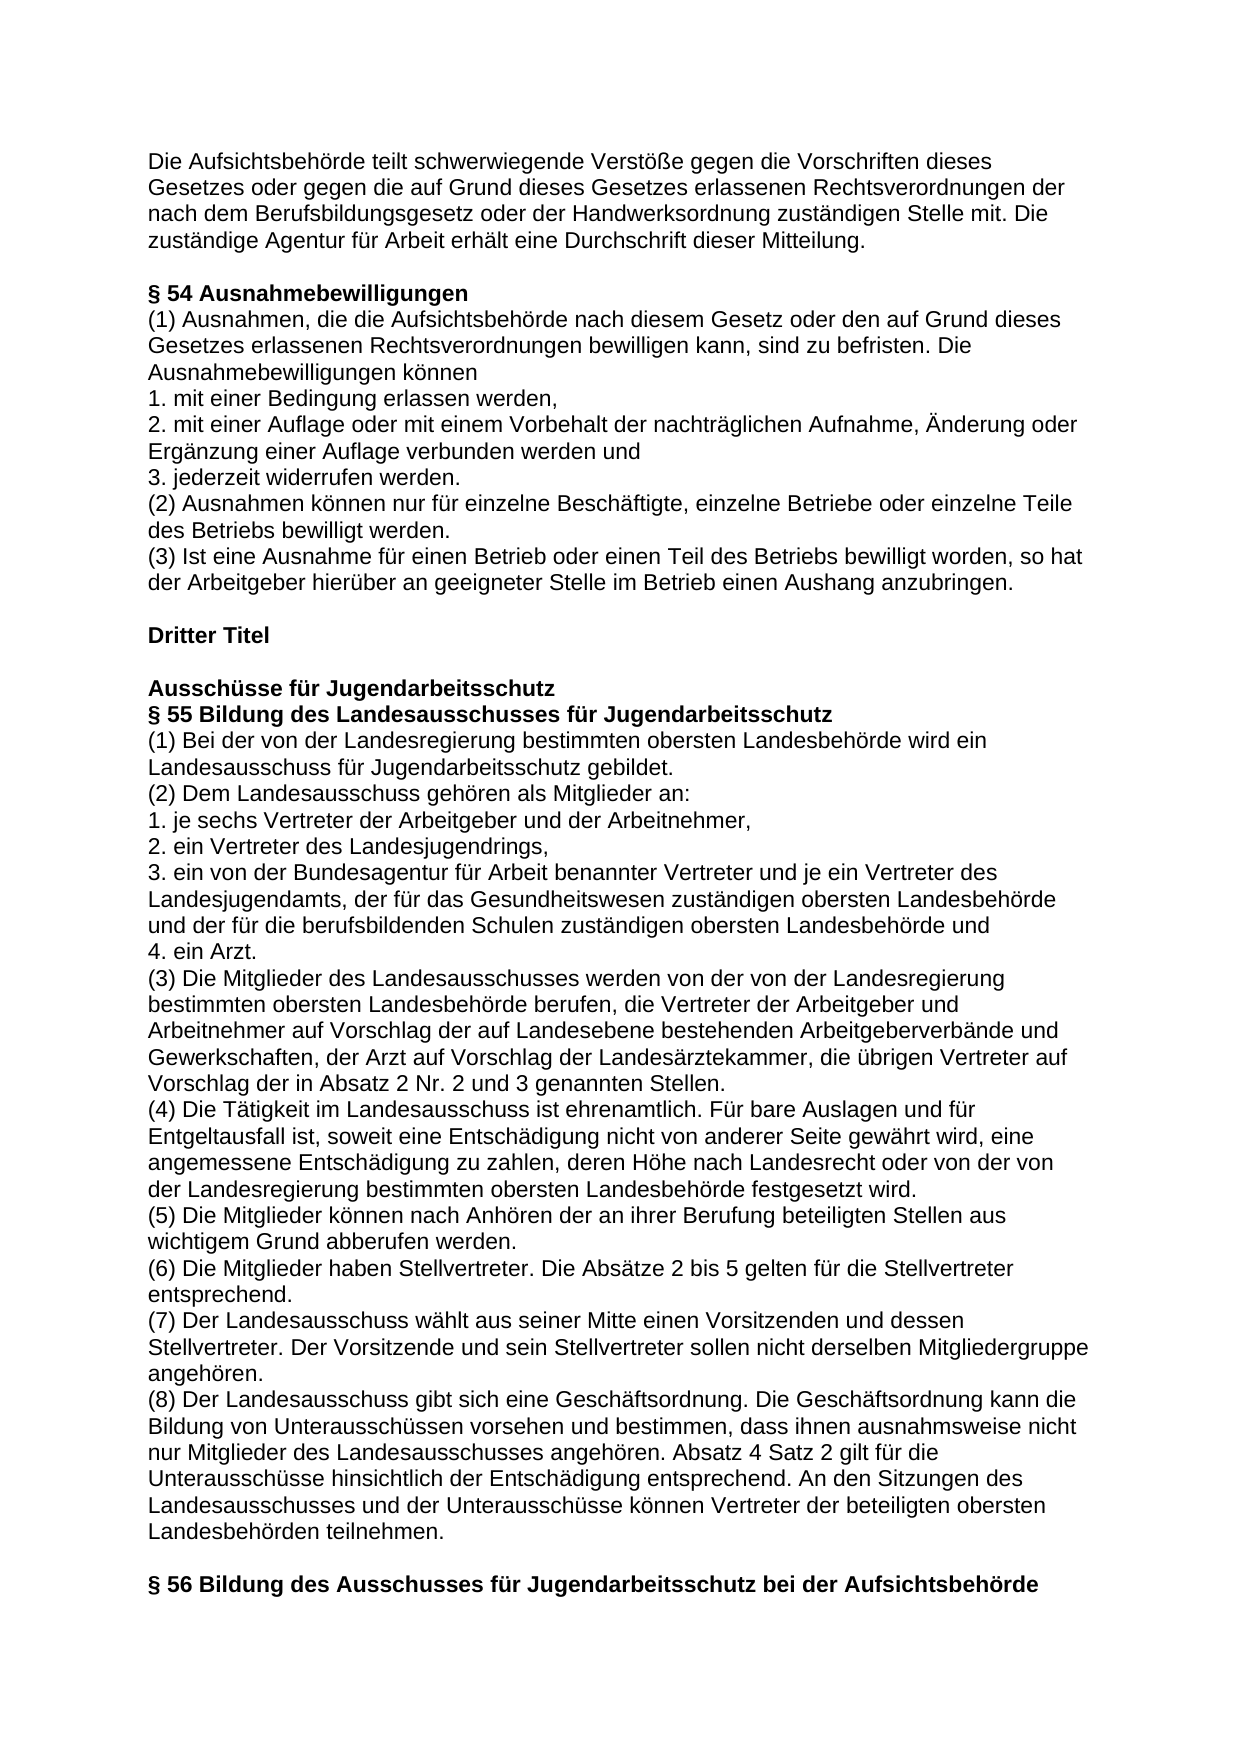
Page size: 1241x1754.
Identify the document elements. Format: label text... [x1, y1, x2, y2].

text (8) Der Landesausschuss gibt sich eine Geschäftsordnung. Die Geschäftsordnung kann die Bildung von Unterausschüssen vorsehen und bestimmen, dass ihnen ausnahmsweise nicht nur Mitglieder des Landesausschusses angehören. Absatz 4 Satz 2 gilt für die Unterausschüsse hinsichtlich der Entschädigung entsprechend. An den Sitzungen des Landesausschusses und der Unterausschüsse können Vertreter der beteiligten obersten Landesbehörden teilnehmen. [148, 1386, 1092, 1544]
text (1) Bei der von der Landesregierung bestimmten obersten Landesbehörde wird ein Landesausschuss für Jugendarbeitsschutz gebildet. [148, 727, 1092, 780]
text (4) Die Tätigkeit im Landesausschuss ist ehrenamtlich. Für bare Auslagen und für Entgeltausfall ist, soweit eine Entschädigung nicht von anderer Seite gewährt wird, eine angemessene Entschädigung zu zahlen, deren Höhe nach Landesrecht oder von der von der Landesregierung bestimmten obersten Landesbehörde festgesetzt wird. [148, 1096, 1092, 1202]
text § 55 Bildung des Landesausschusses für Jugendarbeitsschutz [148, 701, 1092, 727]
text (3) Die Mitglieder des Landesausschusses werden von der von der Landesregierung bestimmten obersten Landesbehörde berufen, die Vertreter der Arbeitgeber und Arbeitnehmer auf Vorschlag der auf Landesebene bestehenden Arbeitgeberverbände und Gewerkschaften, der Arzt auf Vorschlag der Landesärztekammer, die übrigen Vertreter auf Vorschlag der in Absatz 2 Nr. 2 und 3 genannten Stellen. [148, 965, 1092, 1096]
text 1. je sechs Vertreter der Arbeitgeber und der Arbeitnehmer, [148, 807, 1092, 833]
text (5) Die Mitglieder können nach Anhören der an ihrer Berufung beteiligten Stellen aus wichtigem Grund abberufen werden. [148, 1202, 1092, 1254]
text 2. ein Vertreter des Landesjugendrings, [148, 833, 1092, 859]
text (1) Ausnahmen, die die Aufsichtsbehörde nach diesem Gesetz oder den auf Grund dieses Gesetzes erlassenen Rechtsverordnungen bewilligen kann, sind zu befristen. Die Ausnahmebewilligungen können [148, 306, 1092, 385]
text Ausschüsse für Jugendarbeitsschutz [148, 675, 1092, 701]
text 1. mit einer Bedingung erlassen werden, [148, 385, 1092, 411]
text 3. ein von der Bundesagentur für Arbeit benannter Vertreter und je ein Vertreter des Landesjugendamts, der für das Gesundheitswesen zuständigen obersten Landesbehörde und der für die berufsbildenden Schulen zuständigen obersten Landesbehörde und [148, 859, 1092, 938]
text 4. ein Arzt. [148, 938, 1092, 965]
text Die Aufsichtsbehörde teilt schwerwiegende Verstöße gegen die Vorschriften dieses Gesetzes oder gegen die auf Grund dieses Gesetzes erlassenen Rechtsverordnungen der nach dem Berufsbildungsgesetz oder der Handwerksordnung zuständigen Stelle mit. Die zuständige Agentur für Arbeit erhält eine Durchschrift dieser Mitteilung. [148, 148, 1092, 253]
text Dritter Titel [148, 622, 1092, 648]
text (6) Die Mitglieder haben Stellvertreter. Die Absätze 2 bis 5 gelten für die Stellvertreter entsprechend. [148, 1254, 1092, 1307]
text (3) Ist eine Ausnahme für einen Betrieb oder einen Teil des Betriebs bewilligt worden, so hat der Arbeitgeber hierüber an geeigneter Stelle im Betrieb einen Aushang anzubringen. [148, 543, 1092, 596]
text § 56 Bildung des Ausschusses für Jugendarbeitsschutz bei der Aufsichtsbehörde [148, 1571, 1092, 1597]
text § 54 Ausnahmebewilligungen [148, 279, 1092, 306]
text (7) Der Landesausschuss wählt aus seiner Mitte einen Vorsitzenden und dessen Stellvertreter. Der Vorsitzende und sein Stellvertreter sollen nicht derselben Mitgliedergruppe angehören. [148, 1307, 1092, 1386]
text (2) Dem Landesausschuss gehören als Mitglieder an: [148, 780, 1092, 807]
text 3. jederzeit widerrufen werden. [148, 464, 1092, 490]
text 2. mit einer Auflage oder mit einem Vorbehalt der nachträglichen Aufnahme, Änderung oder Ergänzung einer Auflage verbunden werden und [148, 411, 1092, 464]
text (2) Ausnahmen können nur für einzelne Beschäftigte, einzelne Betriebe oder einzelne Teile des Betriebs bewilligt werden. [148, 490, 1092, 543]
